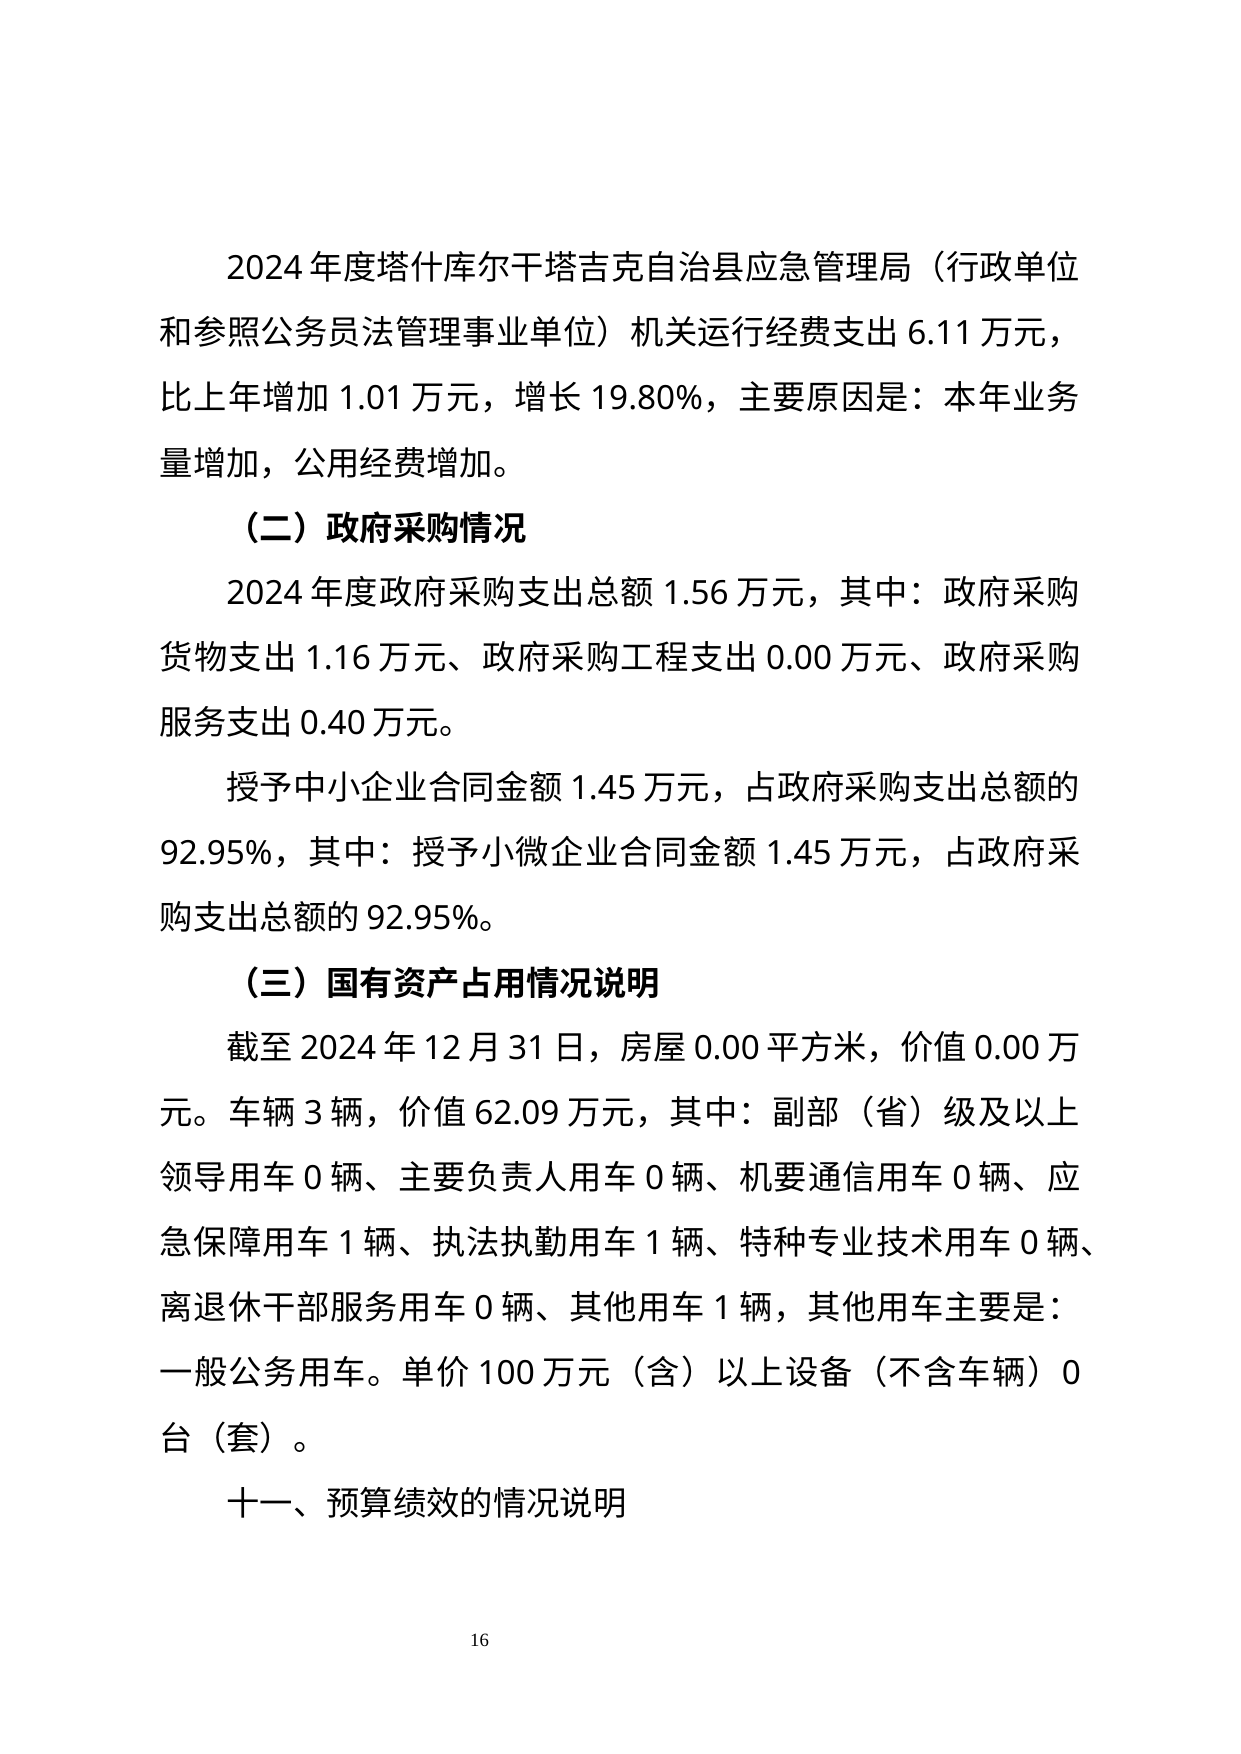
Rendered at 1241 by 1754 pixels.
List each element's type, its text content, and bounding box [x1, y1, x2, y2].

text （三）国有资产占用情况说明 [159, 948, 1081, 1013]
text （二）政府采购情况 [159, 493, 1081, 558]
text 2024年度塔什库尔干塔吉克自治县应急管理局（行政单位和参照公务员法管理事业单位）机关运行经费支出6.11万元，比上年增加1.01万元，增长19.80%，主要原因是：本年业务量增加，公用经费增加。 [159, 233, 1081, 493]
text 授予中小企业合同金额1.45万元，占政府采购支出总额的92.95%，其中：授予小微企业合同金额1.45万元，占政府采购支出总额的92.95%。 [159, 753, 1081, 948]
text 十一、预算绩效的情况说明 [159, 1468, 1081, 1533]
text 2024年度政府采购支出总额1.56万元，其中：政府采购货物支出1.16万元、政府采购工程支出0.00万元、政府采购服务支出0.40万元。 [159, 558, 1081, 753]
text 截至2024年12月31日，房屋0.00平方米，价值0.00万元。车辆3辆，价值62.09万元，其中：副部（省）级及以上领导用车0辆、主要负责人用车0辆、机要通信用车0辆、应急保障用车1辆、执法执勤用车1辆、特种专业技术用车0辆、离退休干部服务用车0辆、其他用车1辆，其他用车主要是：一般公务用车。单价100万元（含）以上设备（不含车辆）0台（套）。 [159, 1013, 1081, 1468]
